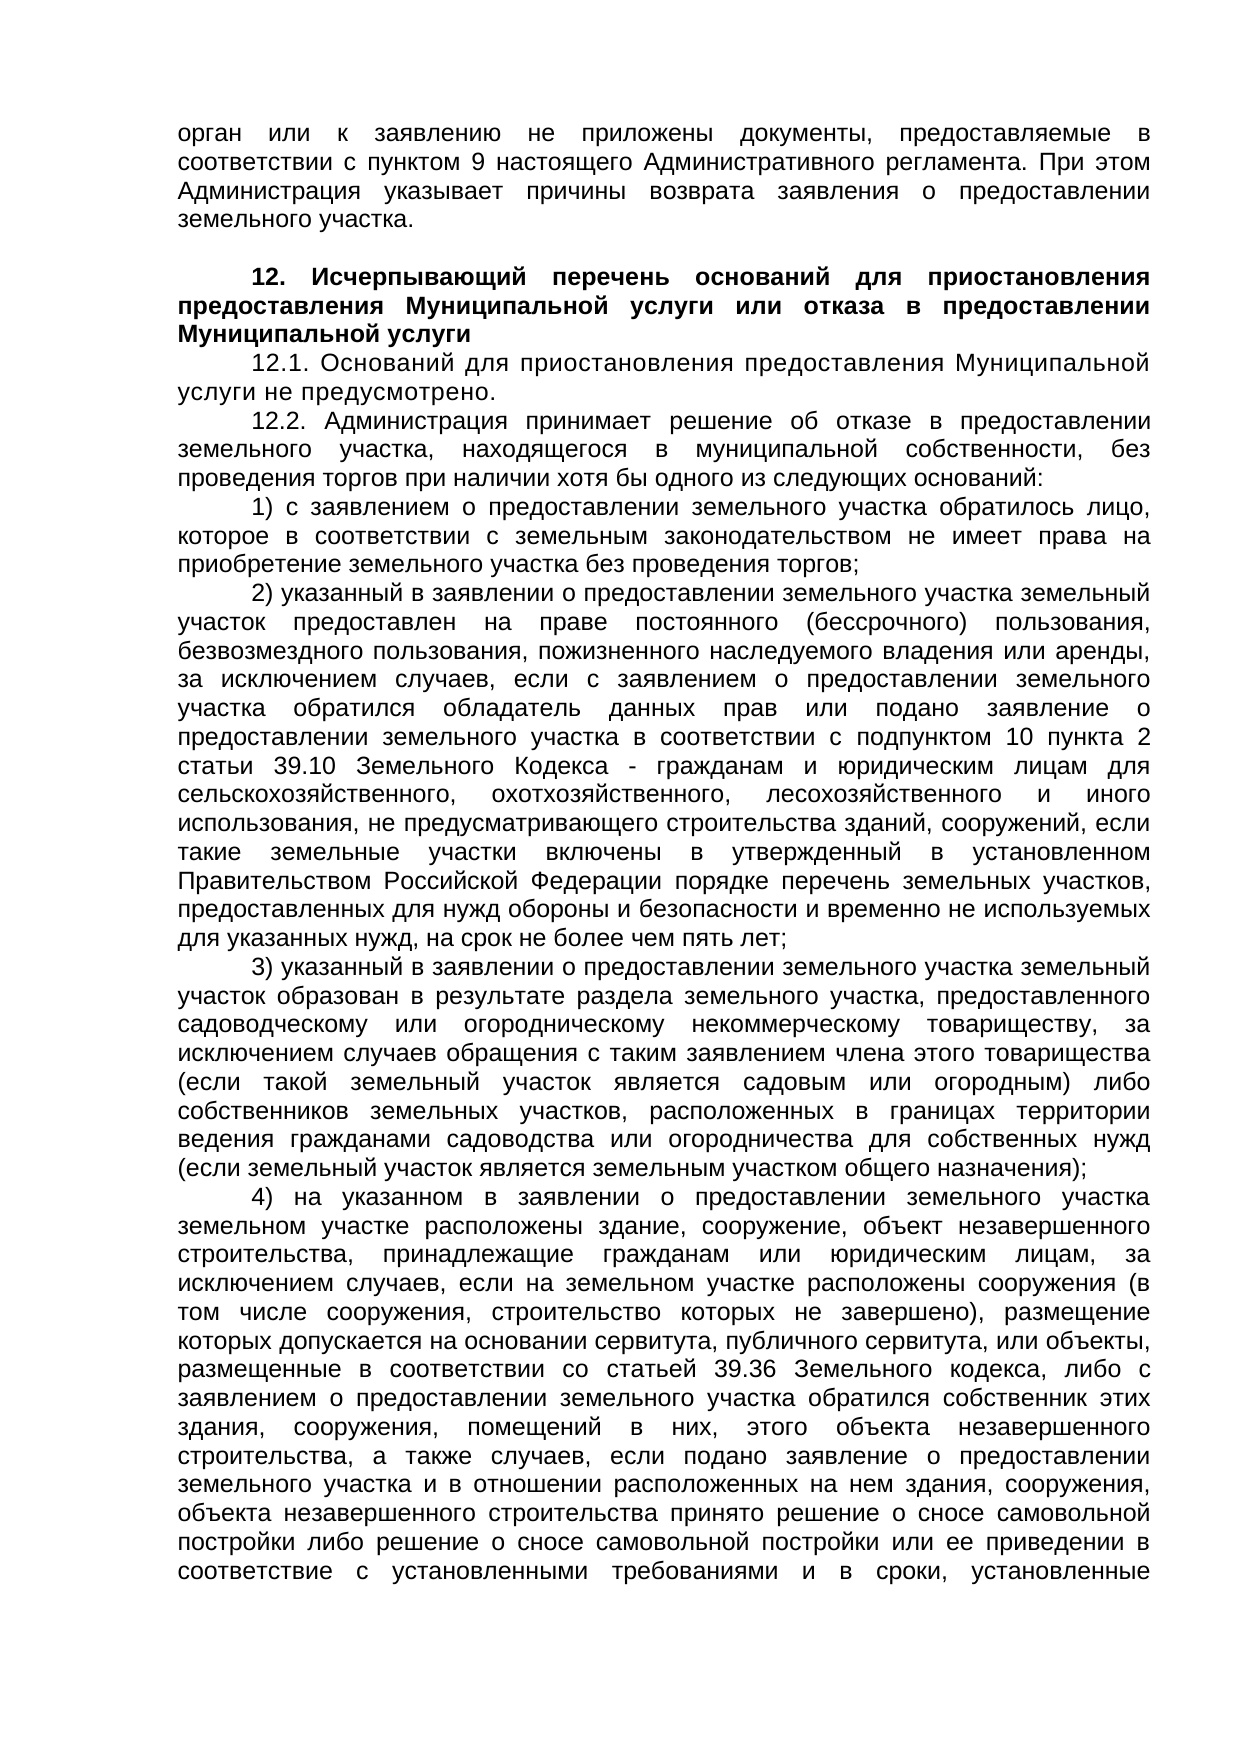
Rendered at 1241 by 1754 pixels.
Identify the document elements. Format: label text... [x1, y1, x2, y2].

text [177, 118, 1152, 233]
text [177, 1182, 1152, 1584]
text 12. Исчерпывающий перечень оснований для приостановления предоставления Муниципальной услуги или отказа в предоставлении Муниципальной услуги [177, 262, 1152, 348]
text 1) с заявлением о предоставлении земельного участка обратилось лицо, которое в соответствии с земельным законодательством не имеет права на приобретение земельного участка без проведения торгов; [177, 492, 1152, 578]
text 2) указанный в заявлении о предоставлении земельного участка земельный участок предоставлен на праве постоянного (бессрочного) пользования, безвозмездного пользования, пожизненного наследуемого владения или аренды, за исключением случаев, если с заявлением о предоставлении земельного участка обратился обладатель данных прав или подано заявление о предоставлении земельного участка в соответствии с подпунктом 10 пункта 2 статьи 39.10 Земельного Кодекса - гражданам и юридическим лицам для сельскохозяйственного, охотхозяйственного, лесохозяйственного и иного использования, не предусматривающего строительства зданий, сооружений, если такие земельные участки включены в утвержденный в установленном Правительством Российской Федерации порядке перечень земельных участков, предоставленных для нужд обороны и безопасности и временно не используемых для указанных нужд, на срок не более чем пять лет; [177, 578, 1152, 952]
text 12.1. Оснований для приостановления предоставления Муниципальной услуги не предусмотрено. [177, 348, 1152, 406]
text 3) указанный в заявлении о предоставлении земельного участка земельный участок образован в результате раздела земельного участка, предоставленного садоводческому или огородническому некоммерческому товариществу, за исключением случаев обращения с таким заявлением члена этого товарищества (если такой земельный участок является садовым или огородным) либо собственников земельных участков, расположенных в границах территории ведения гражданами садоводства или огородничества для собственных нужд (если земельный участок является земельным участком общего назначения); [177, 952, 1152, 1182]
text 12.2. Администрация принимает решение об отказе в предоставлении земельного участка, находящегося в муниципальной собственности, без проведения торгов при наличии хотя бы одного из следующих оснований: [177, 406, 1152, 492]
